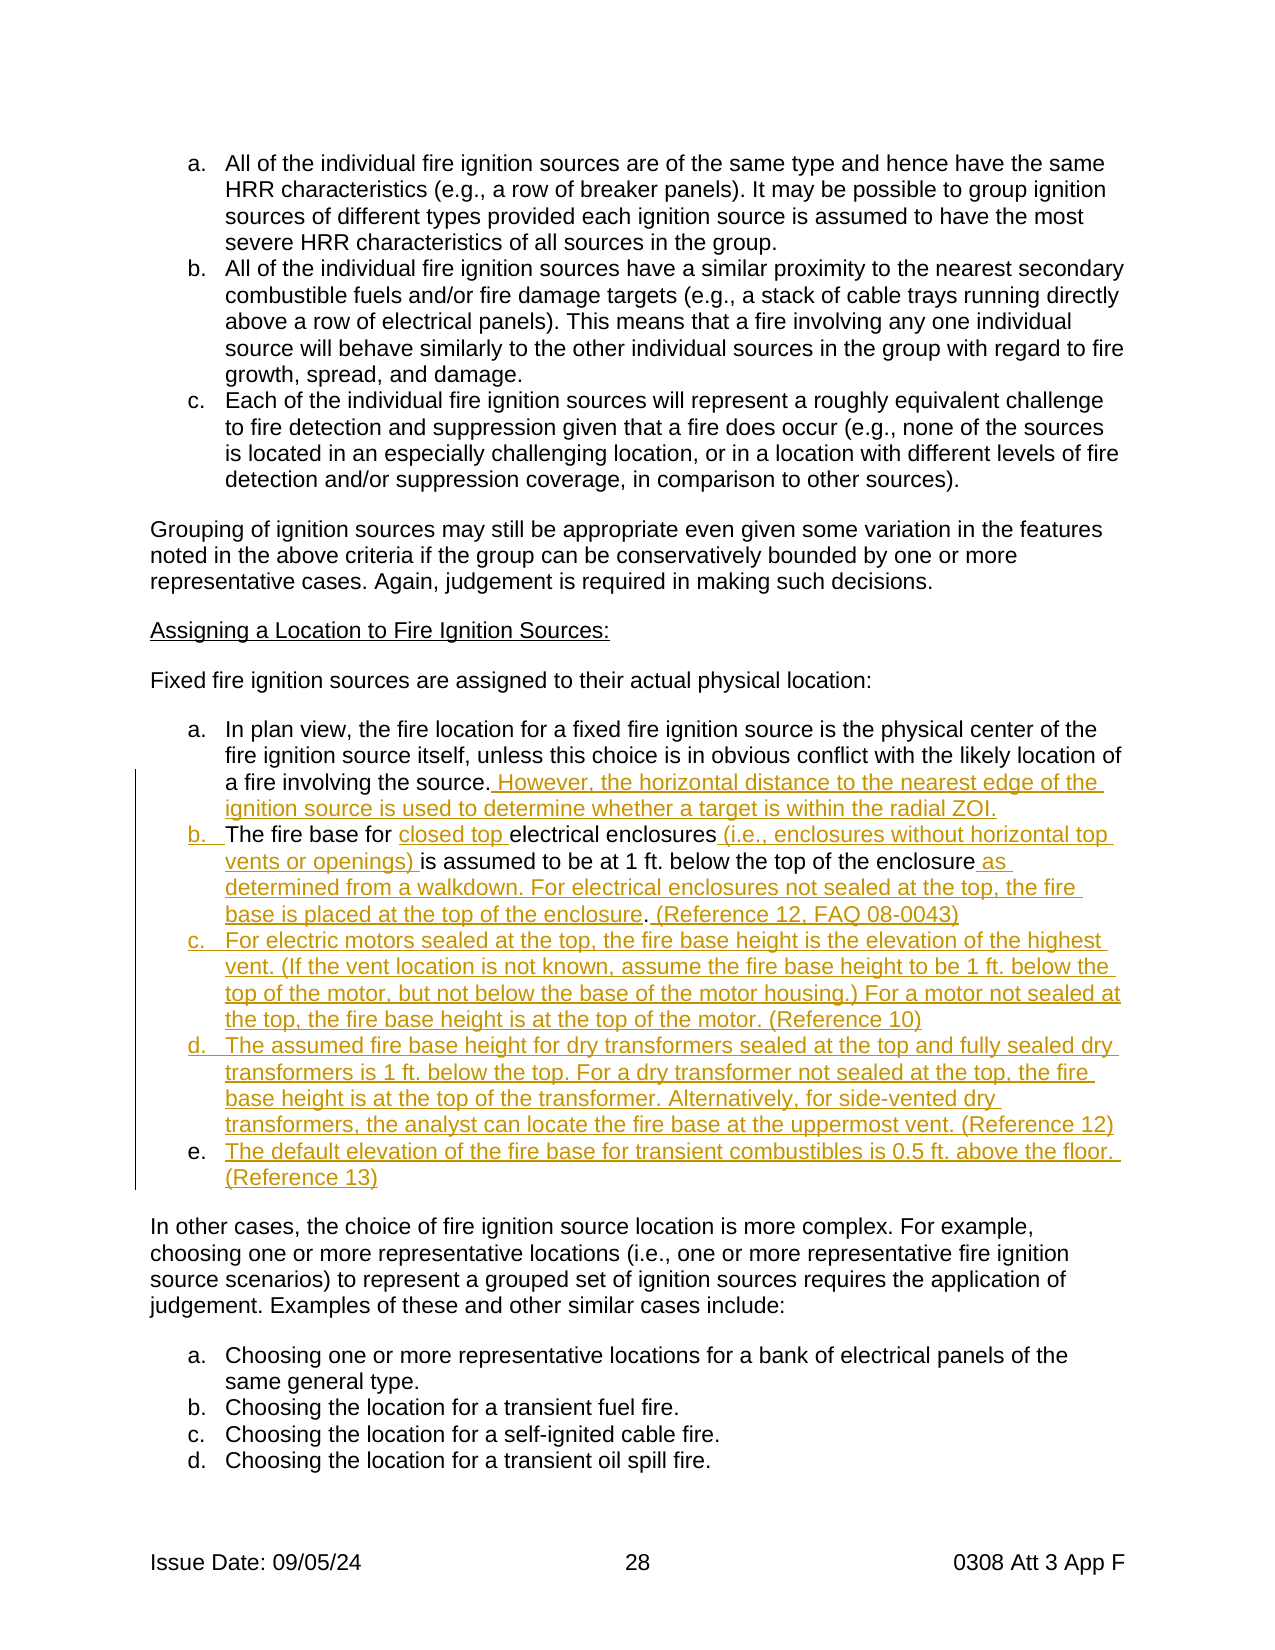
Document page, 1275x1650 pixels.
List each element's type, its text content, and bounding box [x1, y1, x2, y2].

list Each of the individual fire ignition sources will represent a roughly equivalent challenge to fire detection and suppression given that a fire does occur (e.g., none of the sources is located in an especially challenging location, or in a location with different levels of fire detection and/or suppression coverage, in comparison to other sources). [187, 387, 1125, 493]
list All of the individual fire ignition sources have a similar proximity to the nearest secondary combustible fuels and/or fire damage targets (e.g., a stack of cable trays running directly above a row of electrical panels). This means that a fire involving any one individual source will behave similarly to the other individual sources in the group with regard to fire growth, spread, and damage. [187, 255, 1125, 387]
text Grouping of ignition sources may still be appropriate even given some variation in the features noted in the above criteria if the group can be conservatively bounded by one or more representative cases. Again, judgement is required in making such decisions. [150, 516, 1125, 594]
text In other cases, the choice of fire ignition source location is more complex. For example, choosing one or more representative locations (i.e., one or more representative fire ignition source scenarios) to represent a grouped set of ignition sources requires the application of judgement. Examples of these and other similar cases include: [150, 1213, 1125, 1319]
list Choosing one or more representative locations for a bank of electrical panels of the same general type. [187, 1342, 1125, 1394]
list The fire base for electrical enclosuresis assumed to be at 1 ft. below the top of the enclosure. [187, 821, 1125, 927]
list In plan view, the fire location for a fixed fire ignition source is the physical center of the fire ignition source itself, unless this choice is in obvious conflict with the likely location of a fire involving the source. [187, 716, 1125, 821]
list Choosing the location for a transient oil spill fire. [187, 1447, 1125, 1473]
list Choosing the location for a transient fuel fire. [187, 1394, 1125, 1421]
list All of the individual fire ignition sources are of the same type and hence have the same HRR characteristics (e.g., a row of breaker panels). It may be possible to group ignition sources of different types provided each ignition source is assumed to have the most severe HRR characteristics of all sources in the group. [187, 150, 1125, 255]
list Choosing the location for a self-ignited cable fire. [187, 1421, 1125, 1447]
subtitle Assigning a Location to Fire Ignition Sources: [150, 617, 1125, 644]
text Fixed fire ignition sources are assigned to their actual physical location: [150, 667, 1125, 693]
